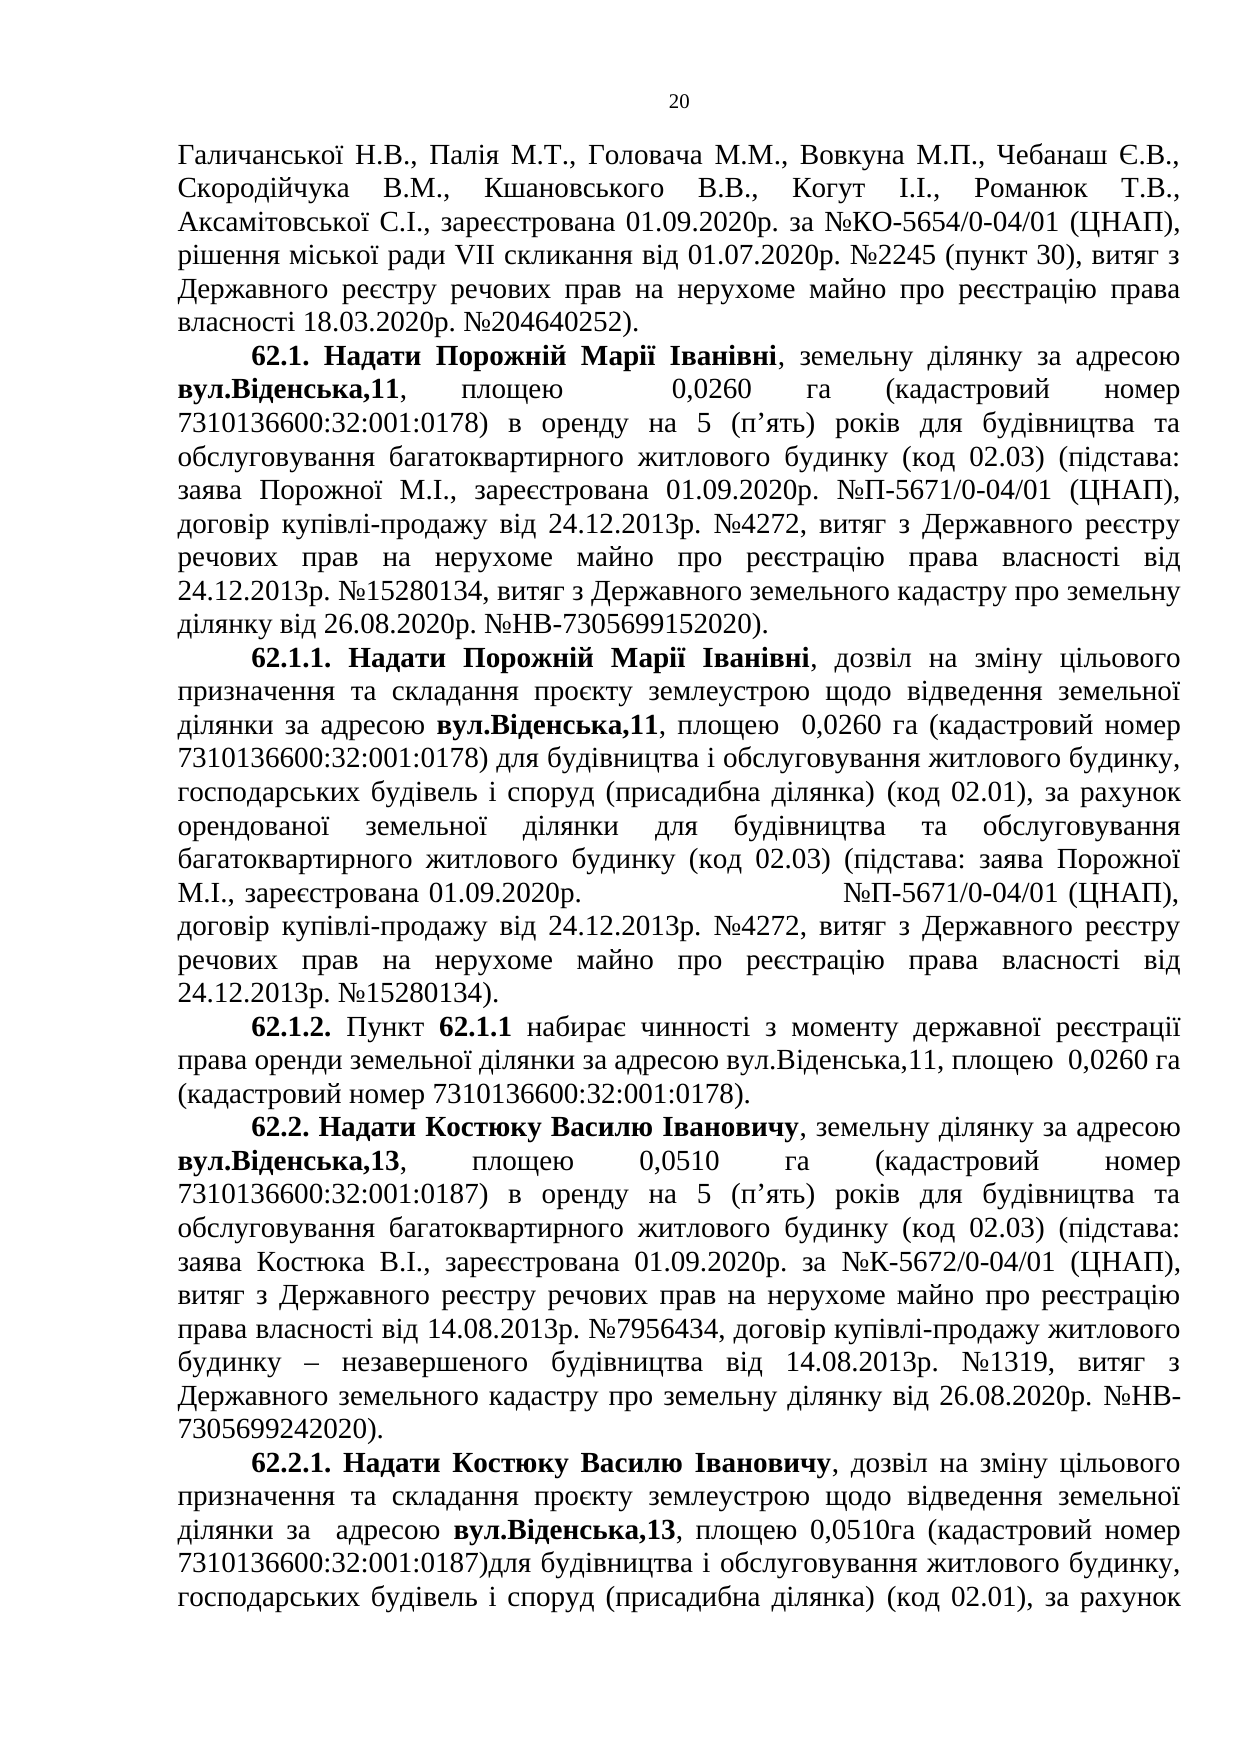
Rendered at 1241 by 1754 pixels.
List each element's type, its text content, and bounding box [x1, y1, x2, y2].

text 62.2. Надати Костюку Василю Івановичу, земельну ділянку за адресою вул.Віденська,13, площею 0,0510 га (кадастровий номер 7310136600:32:001:0187) в оренду на 5 (п’ять) років для будівництва та обслуговування багатоквартирного житлового будинку (код 02.03) (підстава: заява Костюка В.І., зареєстрована 01.09.2020р. за №К-5672/0-04/01 (ЦНАП), витяг з Державного реєстру речових прав на нерухоме майно про реєстрацію права власності від 14.08.2013р. №7956434, договір купівлі-продажу житлового будинку – незавершеного будівництва від 14.08.2013р. №1319, витяг з Державного земельного кадастру про земельну ділянку від 26.08.2020р. №НВ-7305699242020). [177, 1109, 1181, 1445]
text 62.1. Надати Порожній Марії Іванівні, земельну ділянку за адресою вул.Віденська,11, площею 0,0260 га (кадастровий номер 7310136600:32:001:0178) в оренду на 5 (п’ять) років для будівництва та обслуговування багатоквартирного житлового будинку (код 02.03) (підстава: заява Порожної М.І., зареєстрована 01.09.2020р. №П-5671/0-04/01 (ЦНАП), договір купівлі-продажу від 24.12.2013р. №4272, витяг з Державного реєстру речових прав на нерухоме майно про реєстрацію права власності від 24.12.2013р. №15280134, витяг з Державного земельного кадастру про земельну ділянку від 26.08.2020р. №НВ-7305699152020). [177, 338, 1181, 640]
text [177, 1445, 1181, 1613]
text 62.1.2. Пункт 62.1.1 набирає чинності з моменту державної реєстрації права оренди земельної ділянки за адресою вул.Віденська,11, площею 0,0260 га (кадастровий номер 7310136600:32:001:0178). [177, 1009, 1181, 1109]
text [177, 137, 1181, 338]
text 62.1.1. Надати Порожній Марії Іванівні, дозвіл на зміну цільового призначення та складання проєкту землеустрою щодо відведення земельної ділянки за адресою вул.Віденська,11, площею 0,0260 га (кадастровий номер 7310136600:32:001:0178) для будівництва і обслуговування житлового будинку, господарських будівель і споруд (присадибна ділянка) (код 02.01), за рахунок орендованої земельної ділянки для будівництва та обслуговування багатоквартирного житлового будинку (код 02.03) (підстава: заява Порожної М.І., зареєстрована 01.09.2020р. №П-5671/0-04/01 (ЦНАП), договір купівлі-продажу від 24.12.2013р. №4272, витяг з Державного реєстру речових прав на нерухоме майно про реєстрацію права власності від 24.12.2013р. №15280134). [177, 640, 1181, 1009]
